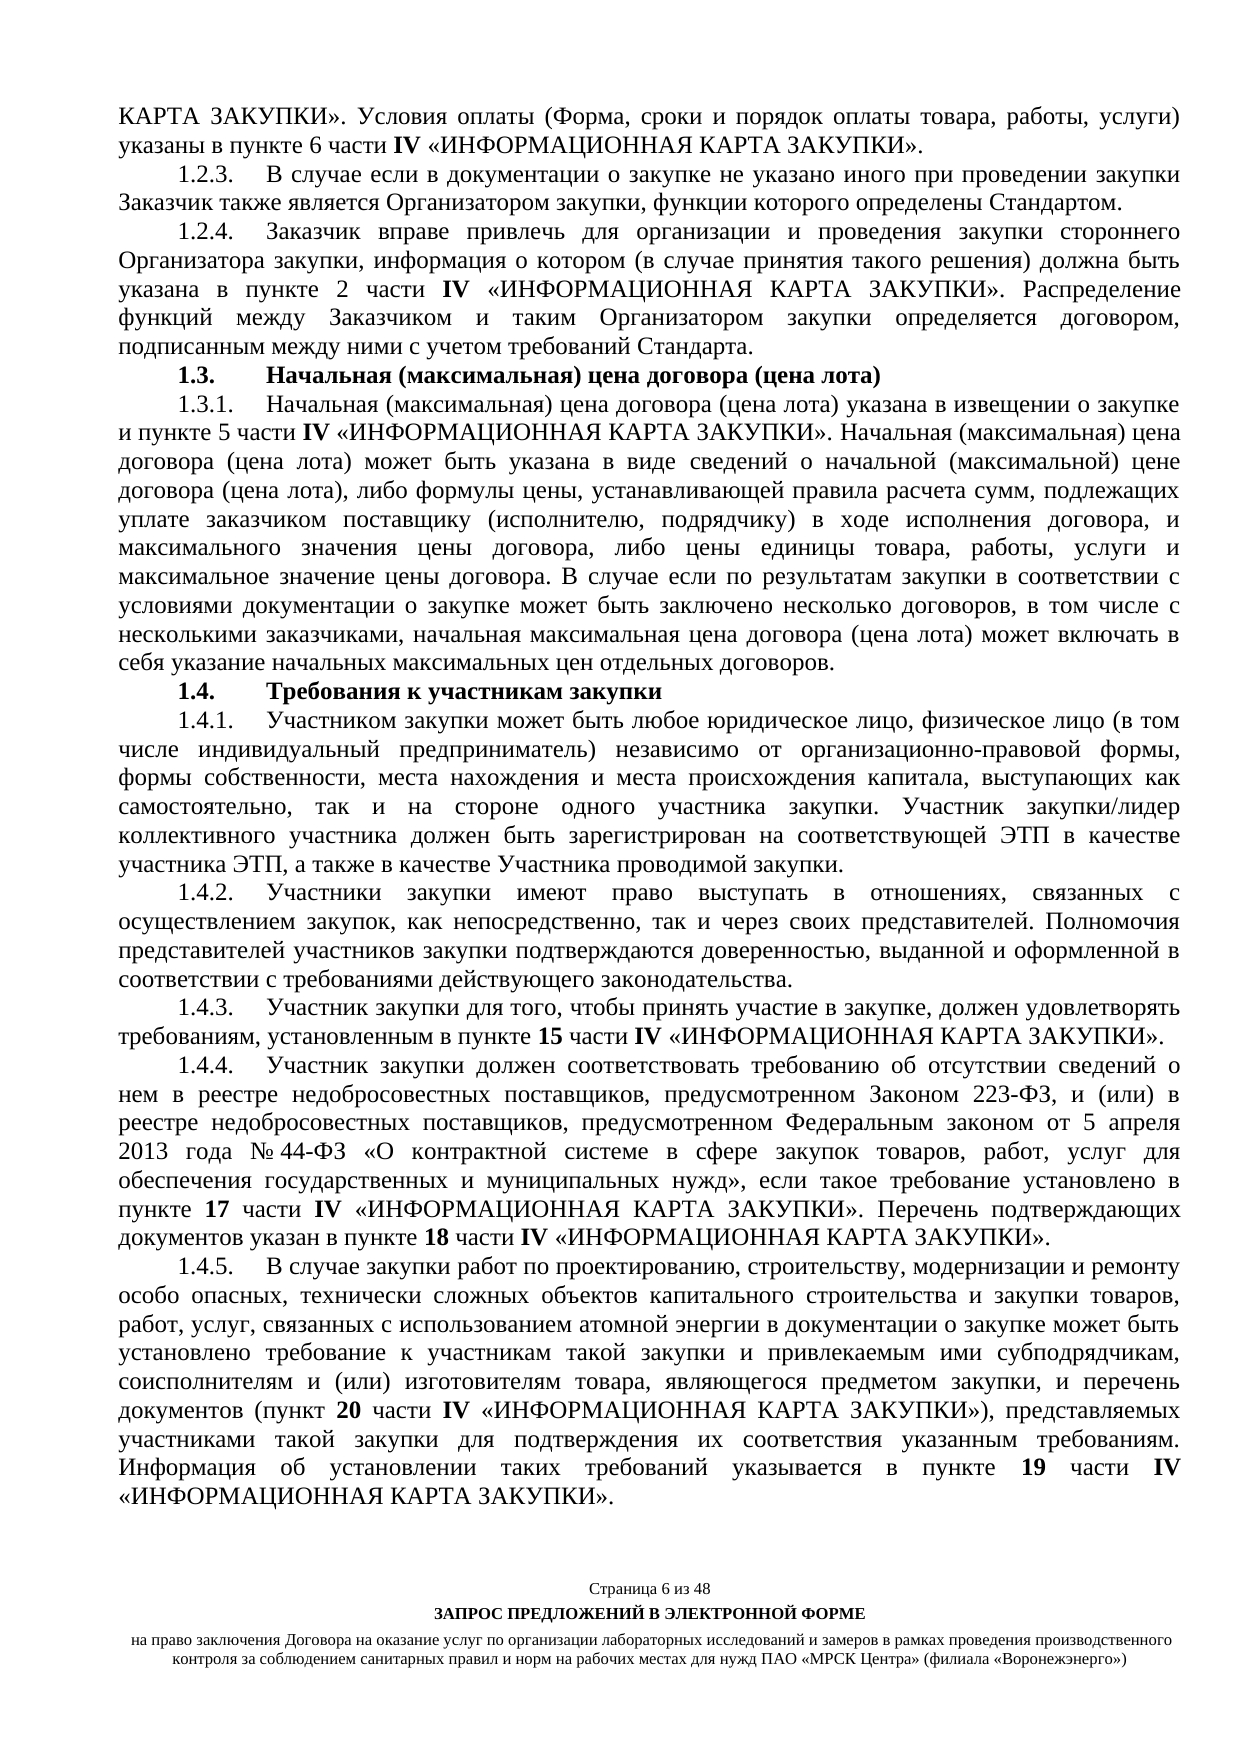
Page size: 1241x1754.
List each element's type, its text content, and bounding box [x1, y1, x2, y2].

subtitle Начальная (максимальная) цена договора (цена лота) [118, 360, 1181, 389]
subtitle Требования к участникам закупки [118, 676, 1181, 705]
subtitle Участник закупки должен соответствовать требованию об отсутствии сведений о нем в реестре недобросовестных поставщиков, предусмотренном Законом 223-ФЗ, и (или) в реестре недобросовестных поставщиков, предусмотренном Федеральным законом от 5 апреля 2013 года № 44-ФЗ «О контрактной системе в сфере закупок товаров, работ, услуг для обеспечения государственных и муниципальных нужд», если такое требование установлено в пункте 17 части IV «ИНФОРМАЦИОННАЯ КАРТА ЗАКУПКИ». Перечень подтверждающих документов указан в пункте 18 части IV «ИНФОРМАЦИОННАЯ КАРТА ЗАКУПКИ». [118, 1050, 1181, 1251]
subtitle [118, 101, 1181, 159]
subtitle Заказчик вправе привлечь для организации и проведения закупки стороннего Организатора закупки, информация о котором (в случае принятия такого решения) должна быть указана в пункте 2 части IV «ИНФОРМАЦИОННАЯ КАРТА ЗАКУПКИ». Распределение функций между Заказчиком и таким Организатором закупки определяется договором, подписанным между ними с учетом требований Стандарта. [118, 216, 1181, 360]
subtitle В случае закупки работ по проектированию, строительству, модернизации и ремонту особо опасных, технически сложных объектов капитального строительства и закупки товаров, работ, услуг, связанных с использованием атомной энергии в документации о закупке может быть установлено требование к участникам такой закупки и привлекаемым ими субподрядчикам, соисполнителям и (или) изготовителям товара, являющегося предметом закупки, и перечень документов (пункт 20 части IV «ИНФОРМАЦИОННАЯ КАРТА ЗАКУПКИ»), представляемых участниками такой закупки для подтверждения их соответствия указанным требованиям. Информация об установлении таких требований указывается в пункте 19 части IV «ИНФОРМАЦИОННАЯ КАРТА ЗАКУПКИ». [118, 1251, 1181, 1510]
subtitle В случае если в документации о закупке не указано иного при проведении закупки Заказчик также является Организатором закупки, функции которого определены Стандартом. [118, 159, 1181, 216]
subtitle Участник закупки для того, чтобы принять участие в закупке, должен удовлетворять требованиям, установленным в пункте 15 части IV «ИНФОРМАЦИОННАЯ КАРТА ЗАКУПКИ». [118, 992, 1181, 1050]
subtitle Начальная (максимальная) цена договора (цена лота) указана в извещении о закупке и пункте 5 части IV «ИНФОРМАЦИОННАЯ КАРТА ЗАКУПКИ». Начальная (максимальная) цена договора (цена лота) может быть указана в виде сведений о начальной (максимальной) цене договора (цена лота), либо формулы цены, устанавливающей правила расчета сумм, подлежащих уплате заказчиком поставщику (исполнителю, подрядчику) в ходе исполнения договора, и максимального значения цены договора, либо цены единицы товара, работы, услуги и максимальное значение цены договора. В случае если по результатам закупки в соответствии с условиями документации о закупке может быть заключено несколько договоров, в том числе с несколькими заказчиками, начальная максимальная цена договора (цена лота) может включать в себя указание начальных максимальных цен отдельных договоров. [118, 389, 1181, 676]
subtitle Участником закупки может быть любое юридическое лицо, физическое лицо (в том числе индивидуальный предприниматель) независимо от организационно-правовой формы, формы собственности, места нахождения и места происхождения капитала, выступающих как самостоятельно, так и на стороне одного участника закупки. Участник закупки/лидер коллективного участника должен быть зарегистрирован на соответствующей ЭТП в качестве участника ЭТП, а также в качестве Участника проводимой закупки. [118, 705, 1181, 877]
subtitle Участники закупки имеют право выступать в отношениях, связанных с осуществлением закупок, как непосредственно, так и через своих представителей. Полномочия представителей участников закупки подтверждаются доверенностью, выданной и оформленной в соответствии с требованиями действующего законодательства. [118, 877, 1181, 992]
